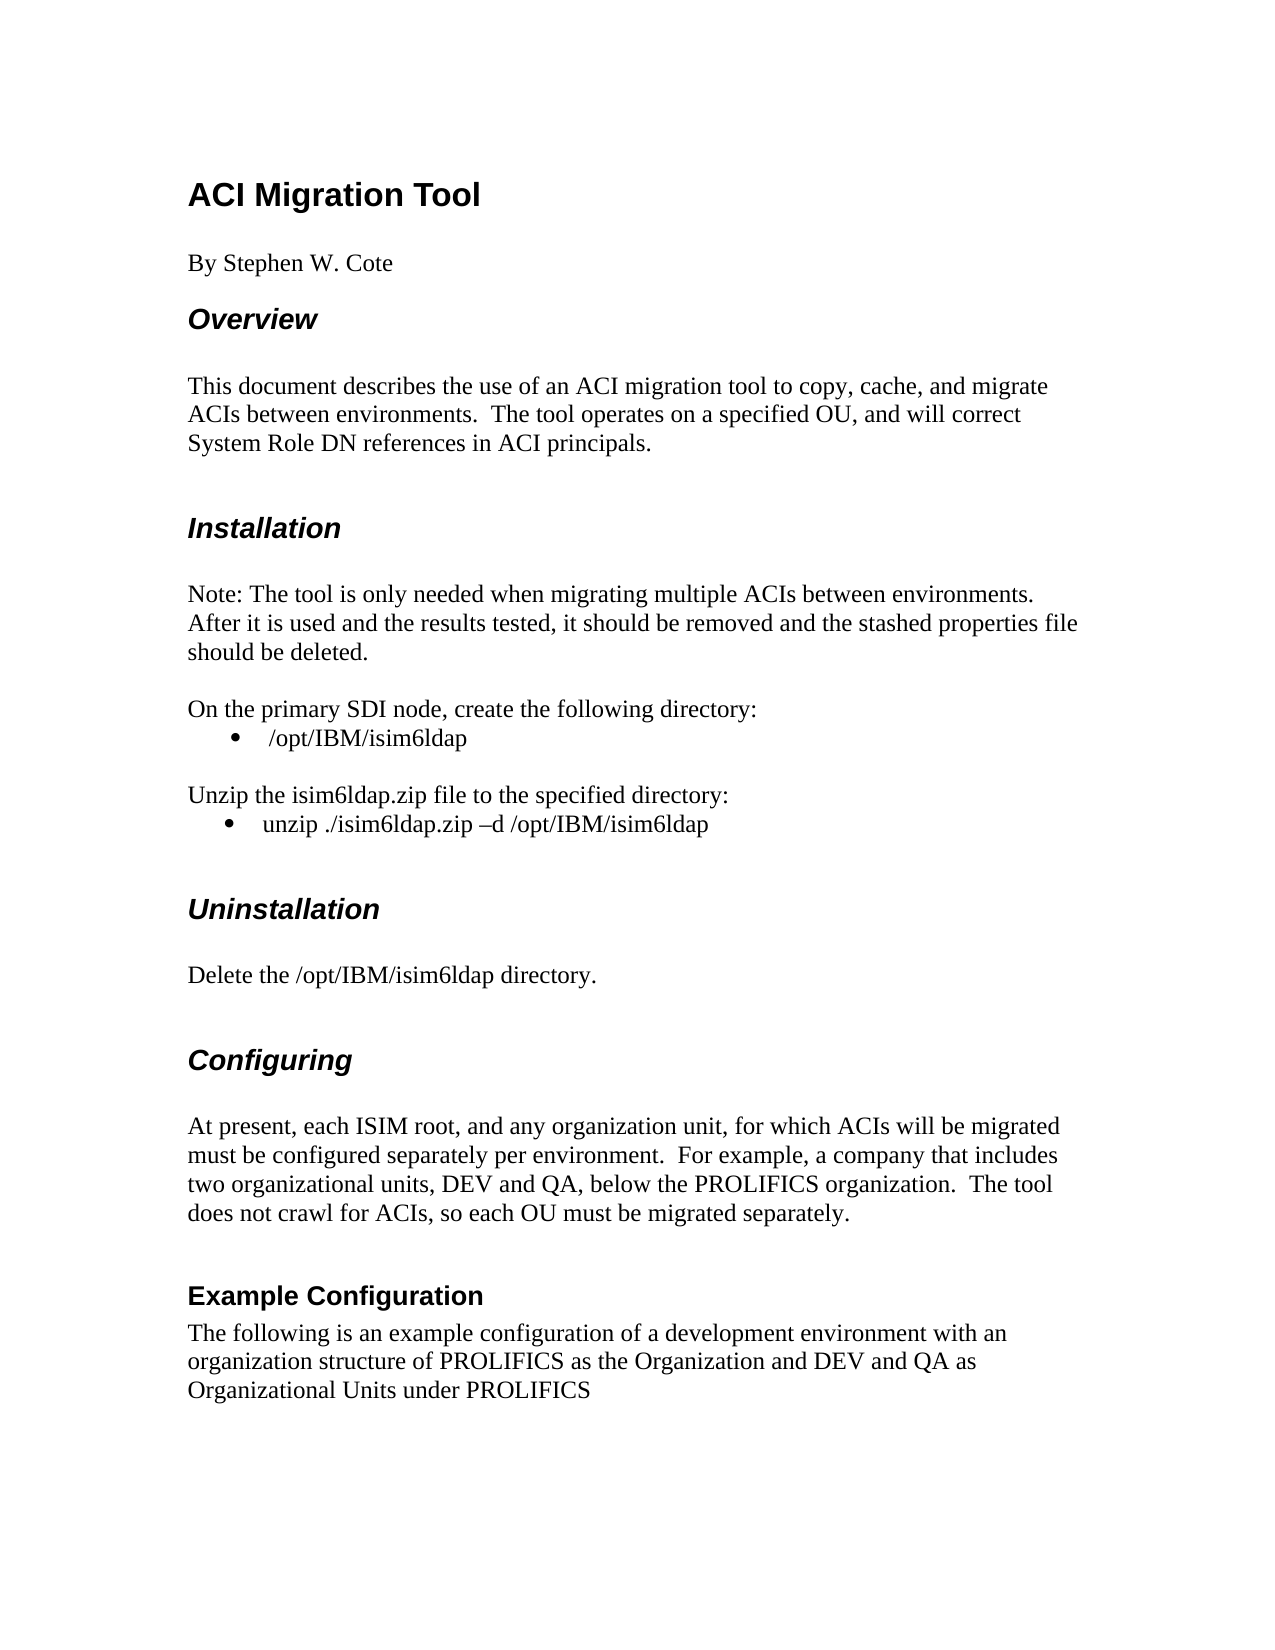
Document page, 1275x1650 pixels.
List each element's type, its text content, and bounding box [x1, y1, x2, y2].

text Overview [187, 302, 1087, 336]
text Example Configuration [187, 1280, 1087, 1311]
text Installation [187, 511, 1087, 544]
text Configuring [187, 1043, 1087, 1076]
text At present, each ISIM root, and any organization unit, for which ACIs will be migrated must be configured separately per environment. For example, a company that includes two organizational units, DEV and QA, below the PROLIFICS organization. The tool does not crawl for ACIs, so each OU must be migrated separately. [187, 1111, 1087, 1226]
text ACI Migration Tool [187, 175, 1087, 213]
text Unzip the isim6ldap.zip file to the specified directory: [187, 781, 1087, 809]
text On the primary SDI node, create the following directory: [187, 694, 1087, 723]
text The following is an example configuration of a development environment with an organization structure of PROLIFICS as the Organization and DEV and QA as Organizational Units under PROLIFICS [187, 1318, 1087, 1404]
text By Stephen W. Cote [187, 248, 1087, 277]
list unzip ./isim6ldap.zip –d /opt/IBM/isim6ldap [225, 809, 1087, 838]
text Uninstallation [187, 892, 1087, 925]
text Note: The tool is only needed when migrating multiple ACIs between environments. After it is used and the results tested, it should be removed and the stashed properties file should be deleted. [187, 579, 1087, 666]
text Delete the /opt/IBM/isim6ldap directory. [187, 960, 1087, 989]
list /opt/IBM/isim6ldap [231, 723, 1087, 752]
text This document describes the use of an ACI migration tool to copy, cache, and migrate ACIs between environments. The tool operates on a specified OU, and will correct System Role DN references in ACI principals. [187, 371, 1087, 457]
